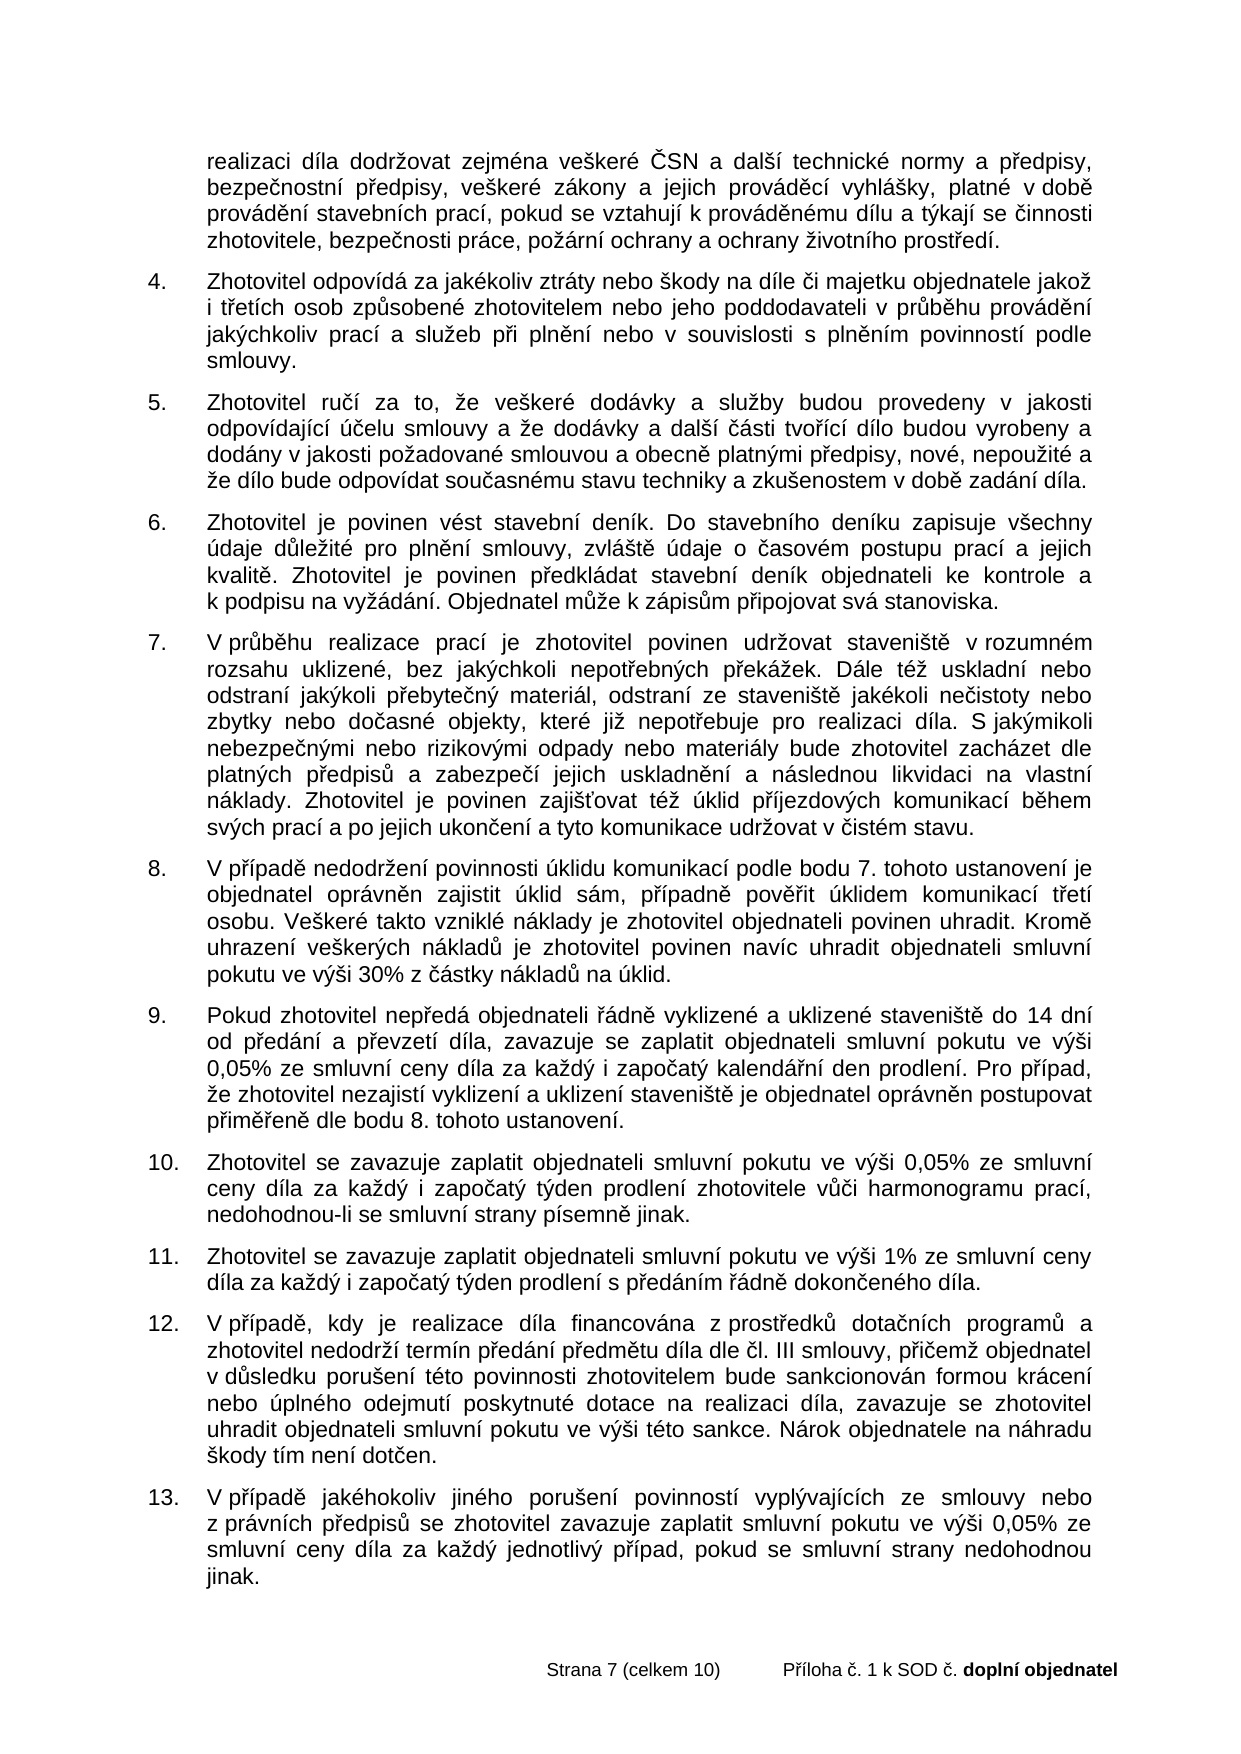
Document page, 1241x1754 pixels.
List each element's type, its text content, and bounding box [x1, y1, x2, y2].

list Zhotovitel se zavazuje zaplatit objednateli smluvní pokutu ve výši 0,05% ze smluvní ceny díla za každý i započatý týden prodlení zhotovitele vůči harmonogramu prací, nedohodnou-li se smluvní strany písemně jinak. [148, 1149, 1093, 1228]
list Pokud zhotovitel nepředá objednateli řádně vyklizené a uklizené staveniště do 14 dní od předání a převzetí díla, zavazuje se zaplatit objednateli smluvní pokutu ve výši 0,05% ze smluvní ceny díla za každý i započatý kalendářní den prodlení. Pro případ, že zhotovitel nezajistí vyklizení a uklizení staveniště je objednatel oprávněn postupovat přiměřeně dle bodu 8. tohoto ustanovení. [148, 1002, 1093, 1134]
list V průběhu realizace prací je zhotovitel povinen udržovat staveniště v rozumném rozsahu uklizené, bez jakýchkoli nepotřebných překážek. Dále též uskladní nebo odstraní jakýkoli přebytečný materiál, odstraní ze staveniště jakékoli nečistoty nebo zbytky nebo dočasné objekty, které již nepotřebuje pro realizaci díla. S jakýmikoli nebezpečnými nebo rizikovými odpady nebo materiály bude zhotovitel zacházet dle platných předpisů a zabezpečí jejich uskladnění a následnou likvidaci na vlastní náklady. Zhotovitel je povinen zajišťovat též úklid příjezdových komunikací během svých prací a po jejich ukončení a tyto komunikace udržovat v čistém stavu. [148, 629, 1093, 840]
list V případě nedodržení povinnosti úklidu komunikací podle bodu 7. tohoto ustanovení je objednatel oprávněn zajistit úklid sám, případně pověřit úklidem komunikací třetí osobu. Veškeré takto vzniklé náklady je zhotovitel objednateli povinen uhradit. Kromě uhrazení veškerých nákladů je zhotovitel povinen navíc uhradit objednateli smluvní pokutu ve výši 30% z částky nákladů na úklid. [148, 855, 1093, 987]
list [148, 148, 1093, 253]
list V případě jakéhokoliv jiného porušení povinností vyplývajících ze smlouvy nebo z právních předpisů se zhotovitel zavazuje zaplatit smluvní pokutu ve výši 0,05% ze smluvní ceny díla za každý jednotlivý případ, pokud se smluvní strany nedohodnou jinak. [148, 1483, 1093, 1589]
list Zhotovitel odpovídá za jakékoliv ztráty nebo škody na díle či majetku objednatele jakož i třetích osob způsobené zhotovitelem nebo jeho poddodavateli v průběhu provádění jakýchkoliv prací a služeb při plnění nebo v souvislosti s plněním povinností podle smlouvy. [148, 268, 1093, 373]
list Zhotovitel se zavazuje zaplatit objednateli smluvní pokutu ve výši 1% ze smluvní ceny díla za každý i započatý týden prodlení s předáním řádně dokončeného díla. [148, 1243, 1093, 1295]
list Zhotovitel ručí za to, že veškeré dodávky a služby budou provedeny v jakosti odpovídající účelu smlouvy a že dodávky a další části tvořící dílo budou vyrobeny a dodány v jakosti požadované smlouvou a obecně platnými předpisy, nové, nepoužité a že dílo bude odpovídat současnému stavu techniky a zkušenostem v době zadání díla. [148, 388, 1093, 494]
list Zhotovitel je povinen vést stavební deník. Do stavebního deníku zapisuje všechny údaje důležité pro plnění smlouvy, zvláště údaje o časovém postupu prací a jejich kvalitě. Zhotovitel je povinen předkládat stavební deník objednateli ke kontrole a k podpisu na vyžádání. Objednatel může k zápisům připojovat svá stanoviska. [148, 509, 1093, 614]
list V případě, kdy je realizace díla financována z prostředků dotačních programů a zhotovitel nedodrží termín předání předmětu díla dle čl. III smlouvy, přičemž objednatel v důsledku porušení této povinnosti zhotovitelem bude sankcionován formou krácení nebo úplného odejmutí poskytnuté dotace na realizaci díla, zavazuje se zhotovitel uhradit objednateli smluvní pokutu ve výši této sankce. Nárok objednatele na náhradu škody tím není dotčen. [148, 1310, 1093, 1468]
